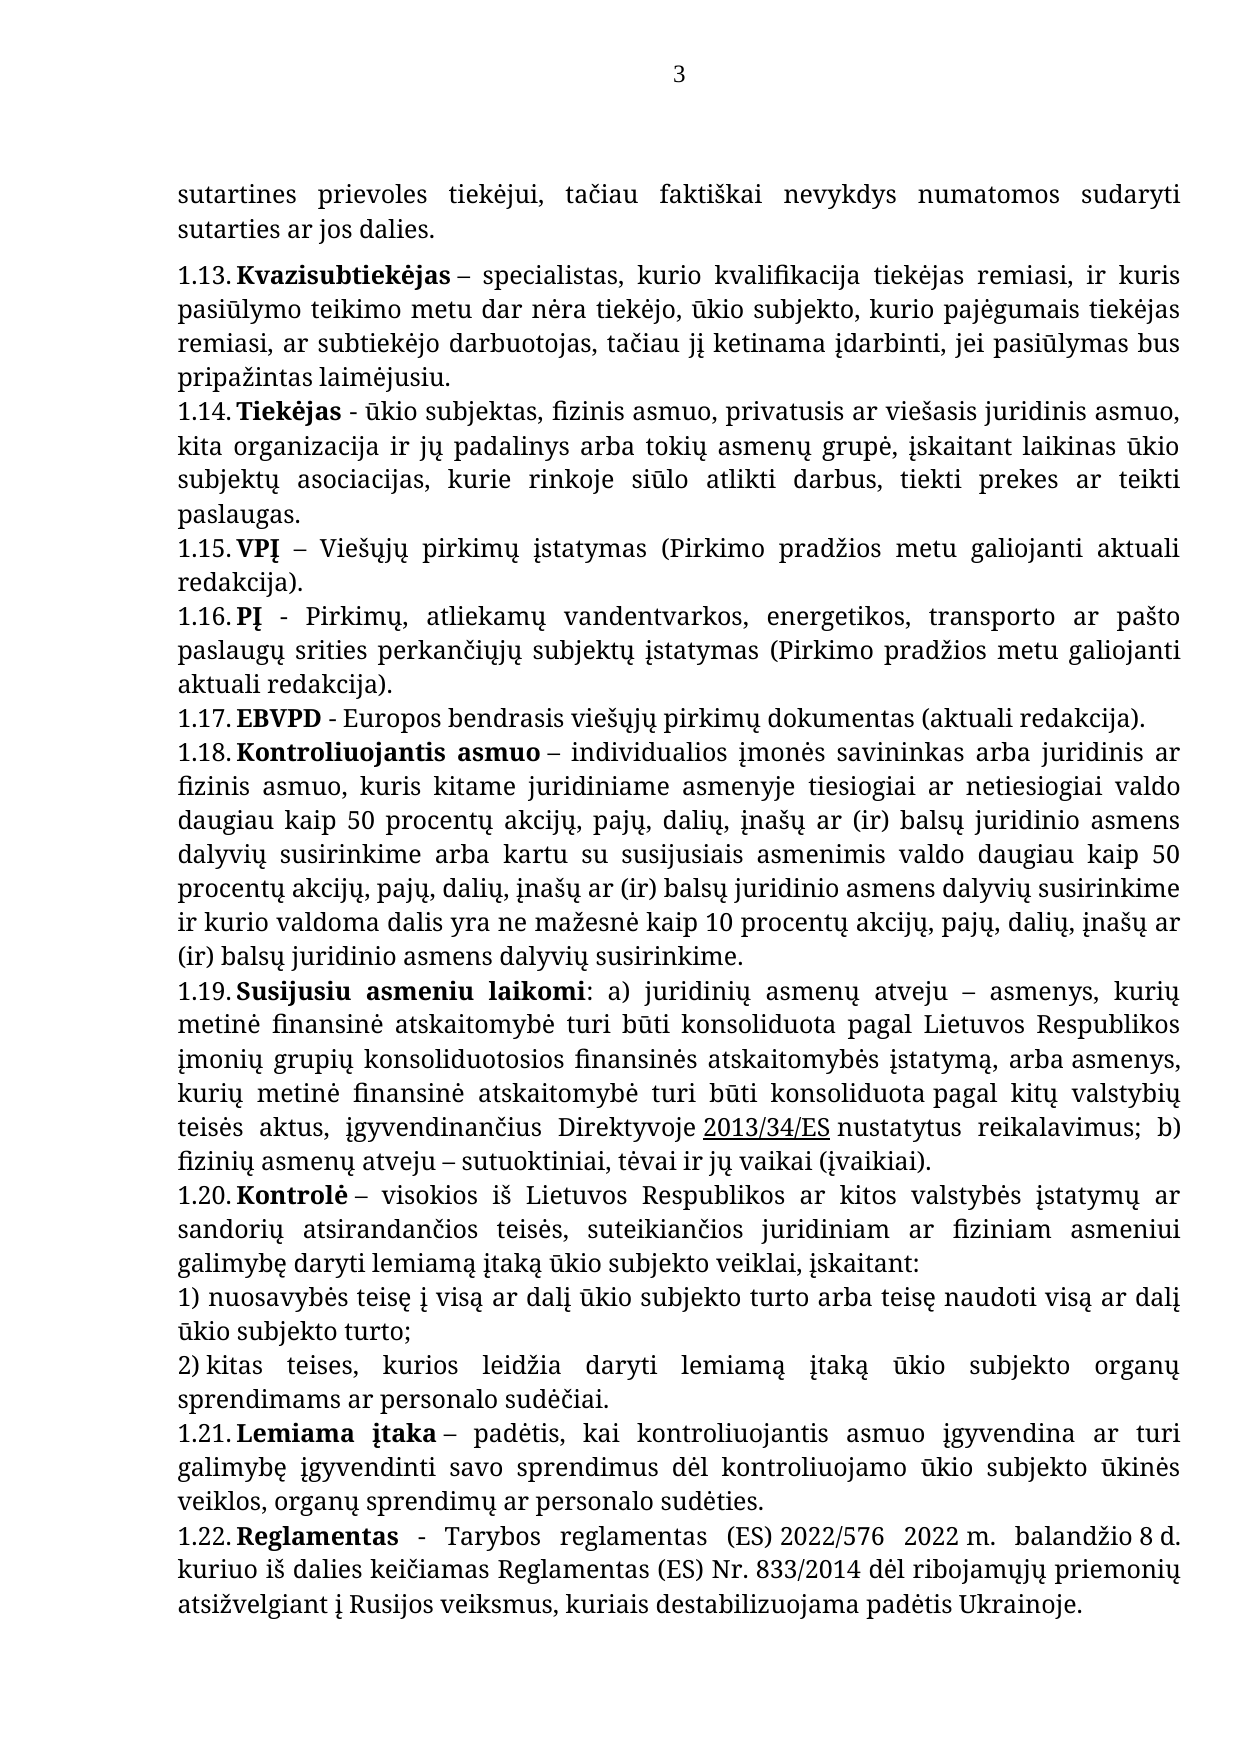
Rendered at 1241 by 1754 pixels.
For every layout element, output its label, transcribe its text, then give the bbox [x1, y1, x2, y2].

list Kontroliuojantis asmuo – individualios įmonės savininkas arba juridinis ar fizinis asmuo, kuris kitame juridiniame asmenyje tiesiogiai ar netiesiogiai valdo daugiau kaip 50 procentų akcijų, pajų, dalių, įnašų ar (ir) balsų juridinio asmens dalyvių susirinkime arba kartu su susijusiais asmenimis valdo daugiau kaip 50 procentų akcijų, pajų, dalių, įnašų ar (ir) balsų juridinio asmens dalyvių susirinkime ir kurio valdoma dalis yra ne mažesnė kaip 10 procentų akcijų, pajų, dalių, įnašų ar (ir) balsų juridinio asmens dalyvių susirinkime. [177, 735, 1181, 973]
list Kontrolė – visokios iš Lietuvos Respublikos ar kitos valstybės įstatymų ar sandorių atsirandančios teisės, suteikiančios juridiniam ar fiziniam asmeniui galimybę daryti lemiamą įtaką ūkio subjekto veiklai, įskaitant: [177, 1177, 1181, 1280]
list VPĮ – Viešųjų pirkimų įstatymas (Pirkimo pradžios metu galiojanti aktuali redakcija). [177, 530, 1181, 598]
list Tiekėjas - ūkio subjektas, fizinis asmuo, privatusis ar viešasis juridinis asmuo, kita organizacija ir jų padalinys arba tokių asmenų grupė, įskaitant laikinas ūkio subjektų asociacijas, kurie rinkoje siūlo atlikti darbus, tiekti prekes ar teikti paslaugas. [177, 394, 1181, 530]
list Reglamentas - Tarybos reglamentas (ES) 2022/576 2022 m. balandžio 8 d. kuriuo iš dalies keičiamas Reglamentas (ES) Nr. 833/2014 dėl ribojamųjų priemonių atsižvelgiant į Rusijos veiksmus, kuriais destabilizuojama padėtis Ukrainoje. [177, 1518, 1181, 1620]
list Lemiama įtaka – padėtis, kai kontroliuojantis asmuo įgyvendina ar turi galimybę įgyvendinti savo sprendimus dėl kontroliuojamo ūkio subjekto ūkinės veiklos, organų sprendimų ar personalo sudėties. [177, 1416, 1181, 1518]
list Susijusiu asmeniu laikomi: a) juridinių asmenų atveju – asmenys, kurių metinė finansinė atskaitomybė turi būti konsoliduota pagal Lietuvos Respublikos įmonių grupių konsoliduotosios finansinės atskaitomybės įstatymą, arba asmenys, kurių metinė finansinė atskaitomybė turi būti konsoliduota pagal kitų valstybių teisės aktus, įgyvendinančius Direktyvoje 2013/34/ES nustatytus reikalavimus; b) fizinių asmenų atveju – sutuoktiniai, tėvai ir jų vaikai (įvaikiai). [177, 973, 1181, 1177]
list PĮ - Pirkimų, atliekamų vandentvarkos, energetikos, transporto ar pašto paslaugų srities perkančiųjų subjektų įstatymas (Pirkimo pradžios metu galiojanti aktuali redakcija). [177, 598, 1181, 701]
text 2) kitas teises, kurios leidžia daryti lemiamą įtaką ūkio subjekto organų sprendimams ar personalo sudėčiai. [177, 1348, 1181, 1416]
text 1) nuosavybės teisę į visą ar dalį ūkio subjekto turto arba teisę naudoti visą ar dalį ūkio subjekto turto; [177, 1280, 1181, 1348]
list Kvazisubtiekėjas – specialistas, kurio kvalifikacija tiekėjas remiasi, ir kuris pasiūlymo teikimo metu dar nėra tiekėjo, ūkio subjekto, kurio pajėgumais tiekėjas remiasi, ar subtiekėjo darbuotojas, tačiau jį ketinama įdarbinti, jei pasiūlymas bus pripažintas laimėjusiu. [177, 258, 1181, 394]
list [175, 177, 1181, 245]
list EBVPD - Europos bendrasis viešųjų pirkimų dokumentas (aktuali redakcija). [177, 701, 1181, 735]
